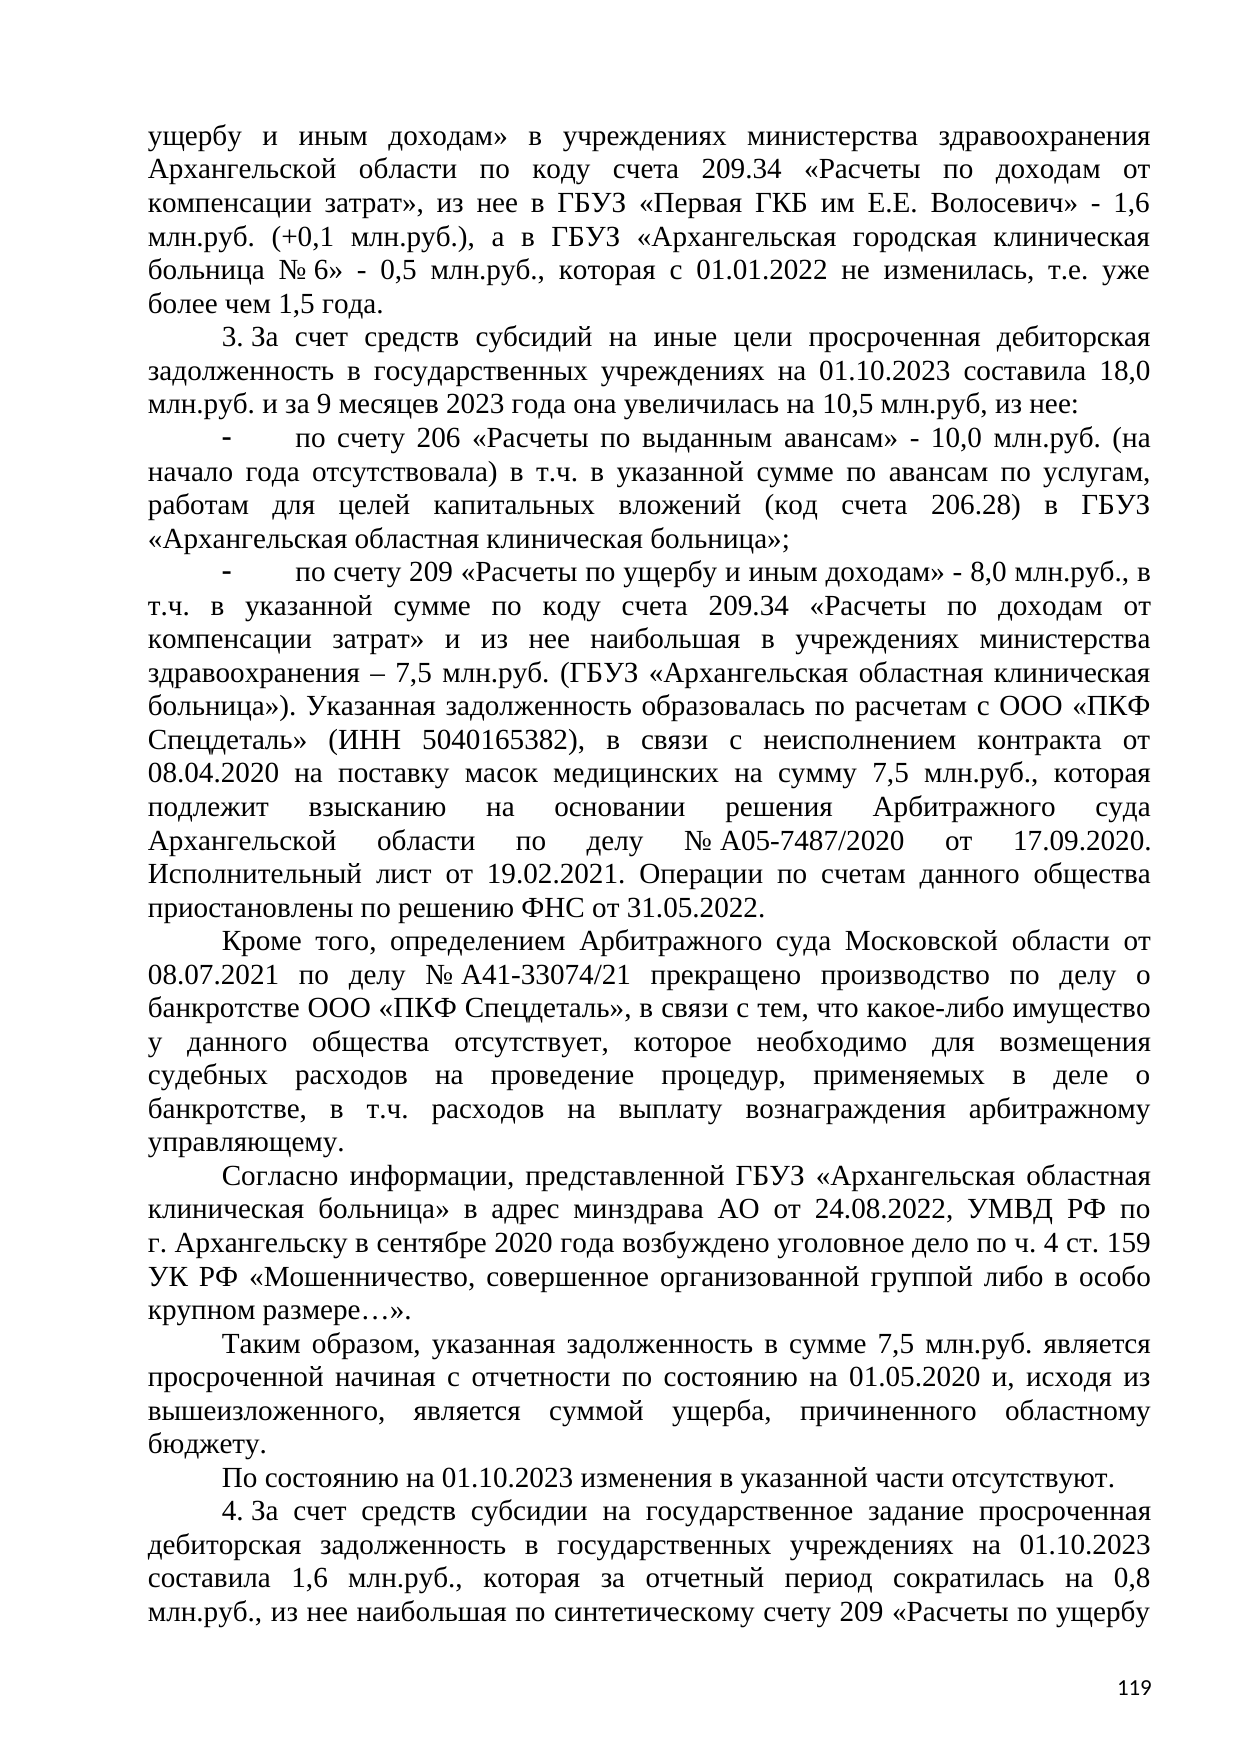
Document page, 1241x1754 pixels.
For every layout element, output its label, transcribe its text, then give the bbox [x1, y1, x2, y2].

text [148, 1493, 1152, 1628]
text По состоянию на 01.10.2023 изменения в указанной части отсутствуют. [148, 1460, 1152, 1493]
text Таким образом, указанная задолженность в сумме 7,5 млн.руб. является просроченной начиная с отчетности по состоянию на 01.05.2020 и, исходя из вышеизложенного, является суммой ущерба, причиненного областному бюджету. [148, 1326, 1152, 1460]
text Кроме того, определением Арбитражного суда Московской области от 08.07.2021 по делу № А41-33074/21 прекращено производство по делу о банкротстве ООО «ПКФ Спецдеталь», в связи с тем, что какое-либо имущество у данного общества отсутствует, которое необходимо для возмещения судебных расходов на проведение процедур, применяемых в деле о банкротстве, в т.ч. расходов на выплату вознаграждения арбитражному управляющему. [148, 923, 1152, 1158]
list по счету 206 «Расчеты по выданным авансам» - 10,0 млн.руб. (на начало года отсутствовала) в т.ч. в указанной сумме по авансам по услугам, работам для целей капитальных вложений (код счета 206.28) в ГБУЗ «Архангельская областная клиническая больница»; [148, 420, 1152, 554]
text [148, 118, 1152, 319]
text 3. За счет средств субсидий на иные цели просроченная дебиторская задолженность в государственных учреждениях на 01.10.2023 составила 18,0 млн.руб. и за 9 месяцев 2023 года она увеличилась на 10,5 млн.руб, из нее: [148, 319, 1152, 420]
list по счету 209 «Расчеты по ущербу и иным доходам» - 8,0 млн.руб., в т.ч. в указанной сумме по коду счета 209.34 «Расчеты по доходам от компенсации затрат» и из нее наибольшая в учреждениях министерства здравоохранения – 7,5 млн.руб. (ГБУЗ «Архангельская областная клиническая больница»). Указанная задолженность образовалась по расчетам с ООО «ПКФ Спецдеталь» (ИНН 5040165382), в связи с неисполнением контракта от 08.04.2020 на поставку масок медицинских на сумму 7,5 млн.руб., которая подлежит взысканию на основании решения Арбитражного суда Архангельской области по делу № А05-7487/2020 от 17.09.2020. Исполнительный лист от 19.02.2021. Операции по счетам данного общества приостановлены по решению ФНС от 31.05.2022. [148, 554, 1152, 923]
text Согласно информации, представленной ГБУЗ «Архангельская областная клиническая больница» в адрес минздрава АО от 24.08.2022, УМВД РФ по г. Архангельску в сентябре 2020 года возбуждено уголовное дело по ч. 4 ст. 159 УК РФ «Мошенничество, совершенное организованной группой либо в особо крупном размере…». [148, 1158, 1152, 1326]
